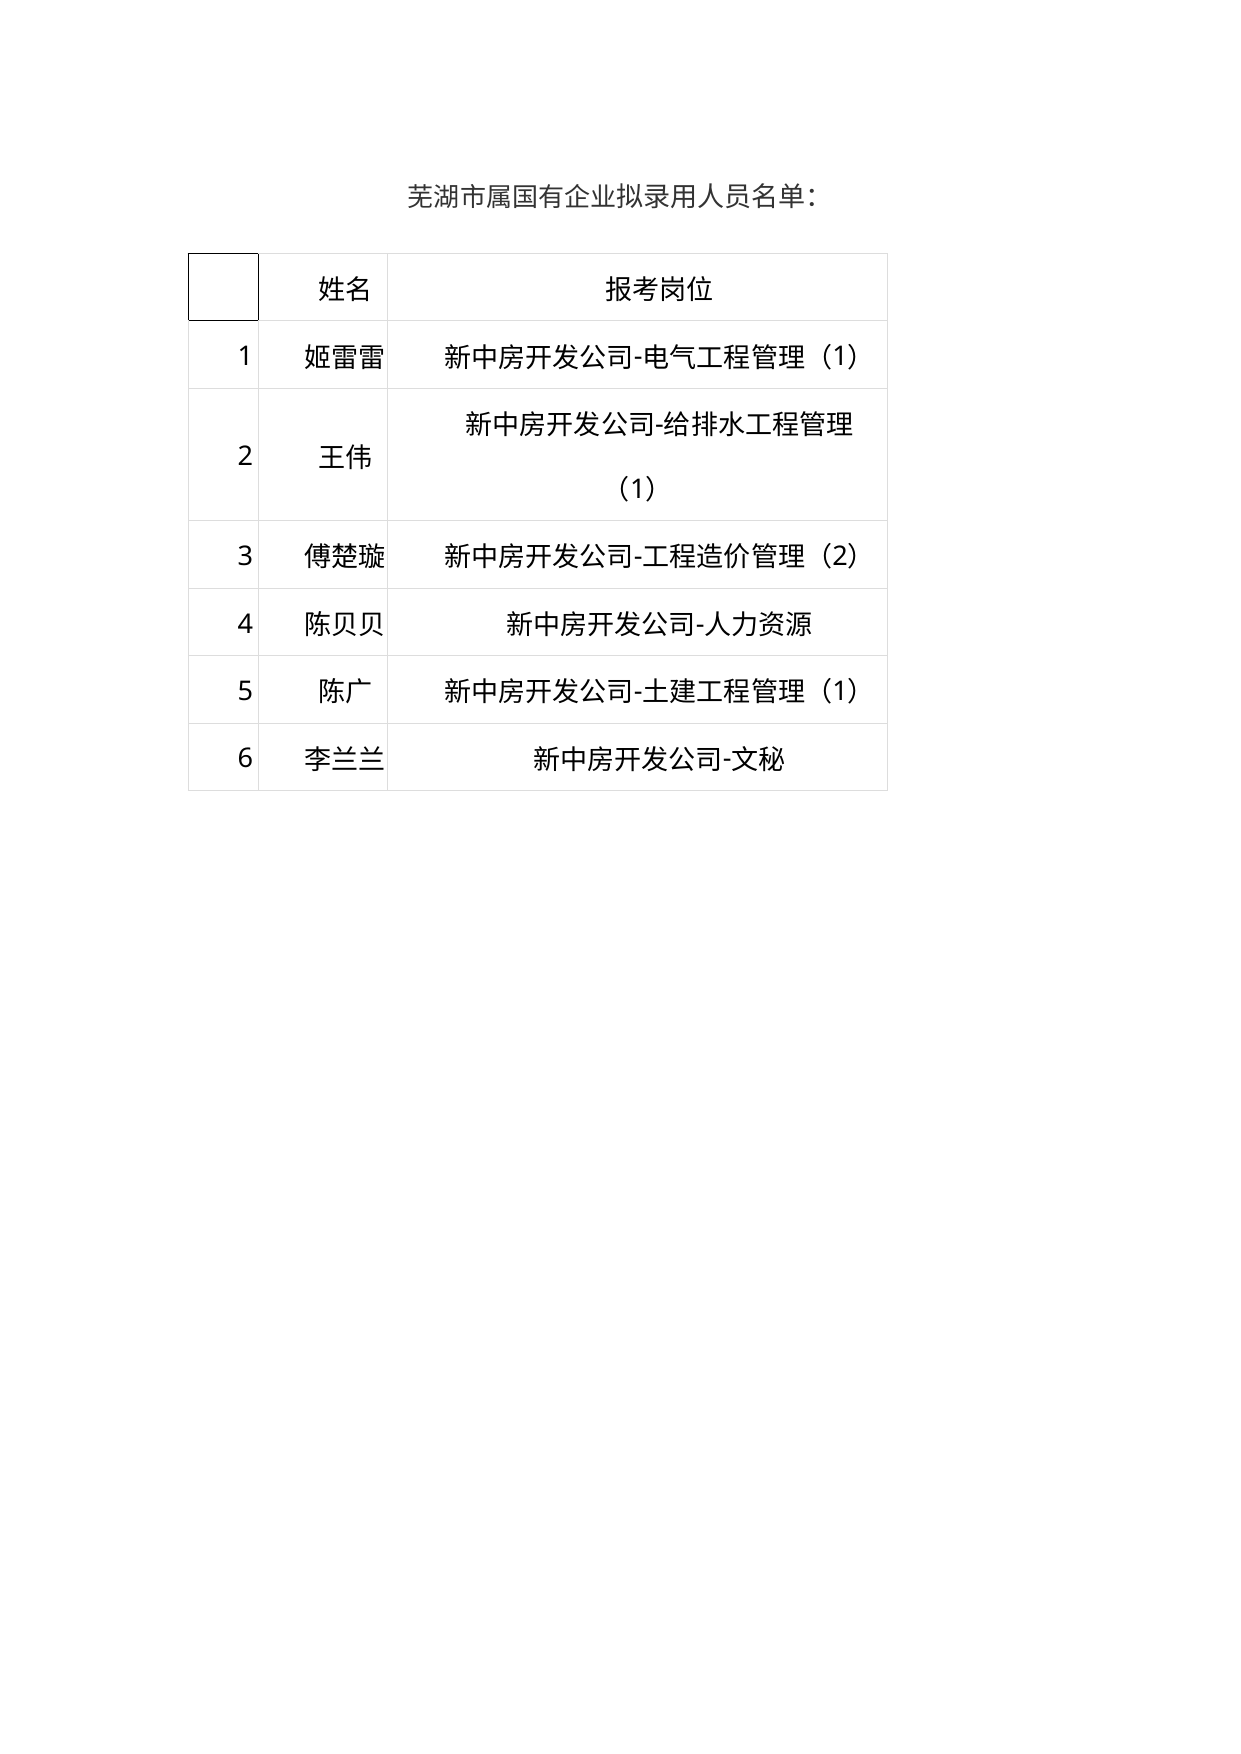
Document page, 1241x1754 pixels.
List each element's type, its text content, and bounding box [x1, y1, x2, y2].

table_cell 新中房开发公司-人力资源 [388, 589, 887, 655]
table_cell 6 [189, 724, 258, 790]
table_cell 新中房开发公司-给排水工程管理（1） [388, 389, 887, 520]
table_cell 陈贝贝 [259, 589, 387, 655]
table_cell 2 [189, 389, 258, 520]
table_cell 5 [189, 656, 258, 722]
table_header 报考岗位 [388, 254, 887, 320]
table_cell 新中房开发公司-文秘 [388, 724, 887, 790]
table_cell 陈广 [259, 656, 387, 722]
table_cell 新中房开发公司-工程造价管理（2） [388, 521, 887, 588]
table_cell 姬雷雷 [259, 321, 387, 388]
text 芜湖市属国有企业拟录用人员名单： [187, 162, 1053, 227]
table_header 姓名 [259, 254, 387, 320]
table_cell 新中房开发公司-土建工程管理（1） [388, 656, 887, 722]
table_cell 新中房开发公司-电气工程管理（1） [388, 321, 887, 388]
table_cell 4 [189, 589, 258, 655]
table_header [189, 254, 258, 320]
table_cell 王伟 [259, 389, 387, 520]
table_cell 李兰兰 [259, 724, 387, 790]
table_cell 1 [189, 321, 258, 388]
table_cell 3 [189, 521, 258, 588]
table_cell 傅楚璇 [259, 521, 387, 588]
